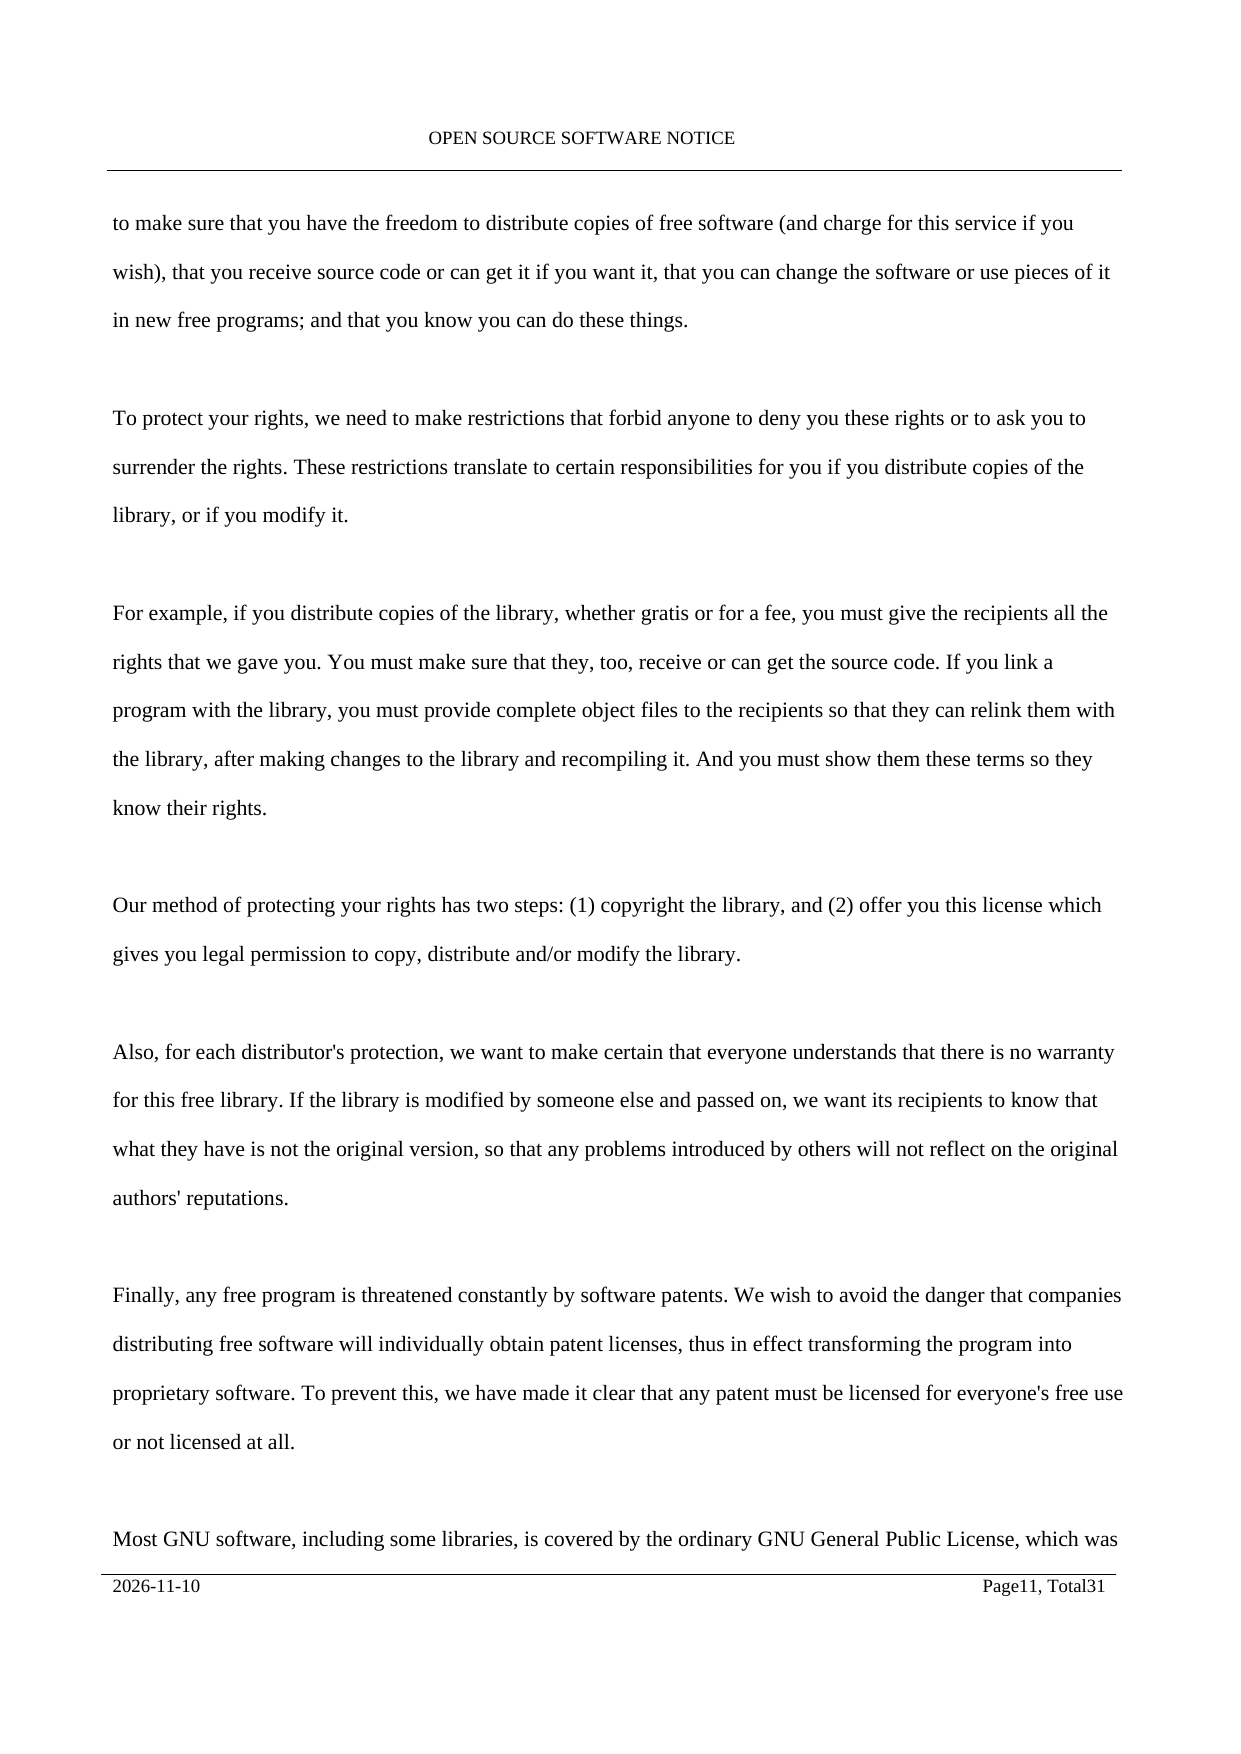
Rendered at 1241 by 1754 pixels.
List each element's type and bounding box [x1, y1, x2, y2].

text [112, 206, 1128, 1555]
